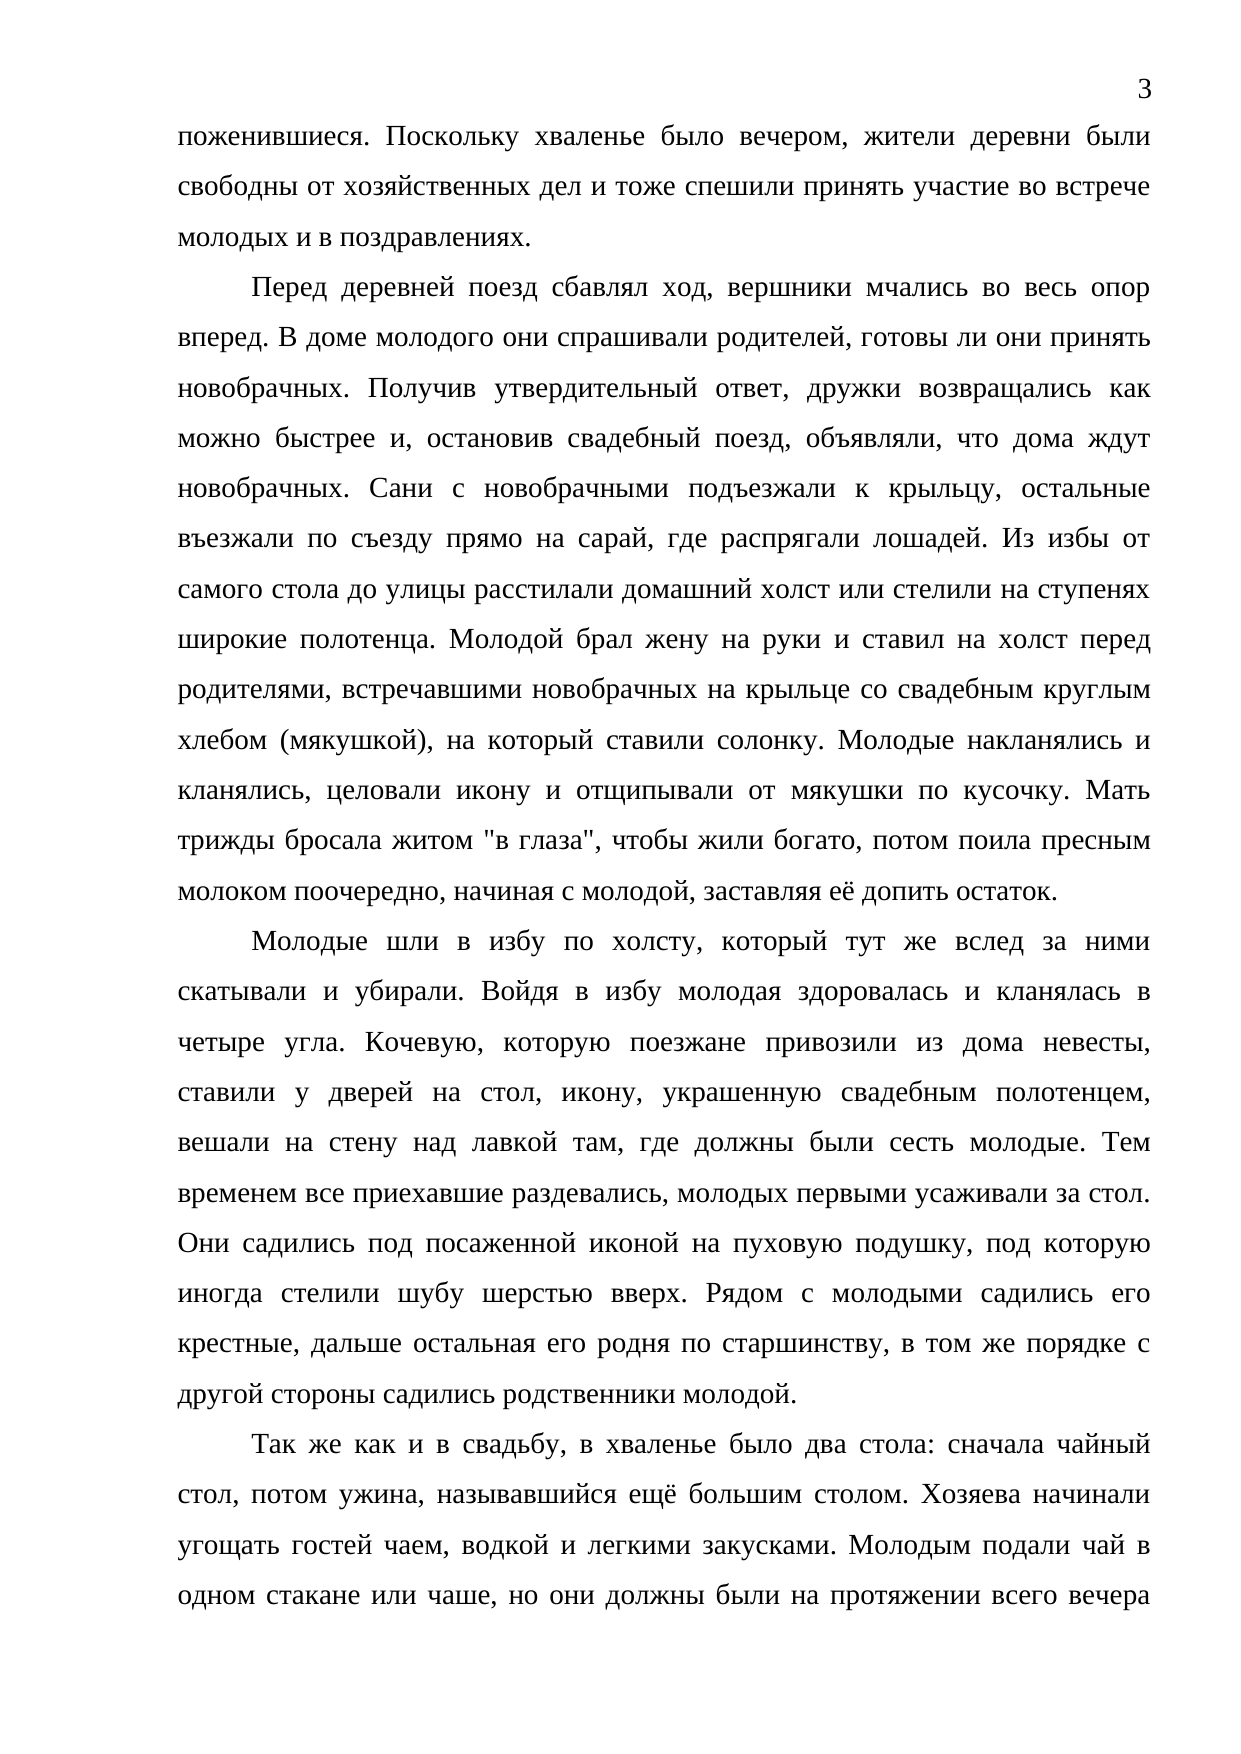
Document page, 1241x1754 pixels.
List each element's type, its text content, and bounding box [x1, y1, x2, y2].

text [177, 118, 1152, 252]
text Перед деревней поезд сбавлял ход, вершники мчались во весь опор вперед. В доме молодого они спрашивали родителей, готовы ли они принять новобрачных. Получив утвердительный ответ, дружки возвращались как можно быстрее и, остановив свадебный поезд, объявляли, что дома ждут новобрачных. Сани с новобрачными подъезжали к крыльцу, остальные въезжали по съезду прямо на сарай, где распрягали лошадей. Из избы от самого стола до улицы расстилали домашний холст или стелили на ступенях широкие полотенца. Молодой брал жену на руки и ставил на холст перед родителями, встречавшими новобрачных на крыльце со свадебным круглым хлебом (мякушкой), на который ставили солонку. Молодые накланялись и кланялись, целовали икону и отщипывали от мякушки по кусочку. Мать трижды бросала житом "в глаза", чтобы жили богато, потом поила пресным молоком поочередно, начиная с молодой, заставляя её допить остаток. [177, 269, 1152, 906]
text Молодые шли в избу по холсту, который тут же вслед за ними скатывали и убирали. Войдя в избу молодая здоровалась и кланялась в четыре угла. Кочевую, которую поезжане привозили из дома невесты, ставили у дверей на стол, икону, украшенную свадебным полотенцем, вешали на стену над лавкой там, где должны были сесть молодые. Тем временем все приехавшие раздевались, молодых первыми усаживали за стол. Они садились под посаженной иконой на пуховую подушку, под которую иногда стелили шубу шерстью вверх. Рядом с молодыми садились его крестные, дальше остальная его родня по старшинству, в том же порядке с другой стороны садились родственники молодой. [177, 923, 1152, 1409]
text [177, 1426, 1152, 1611]
